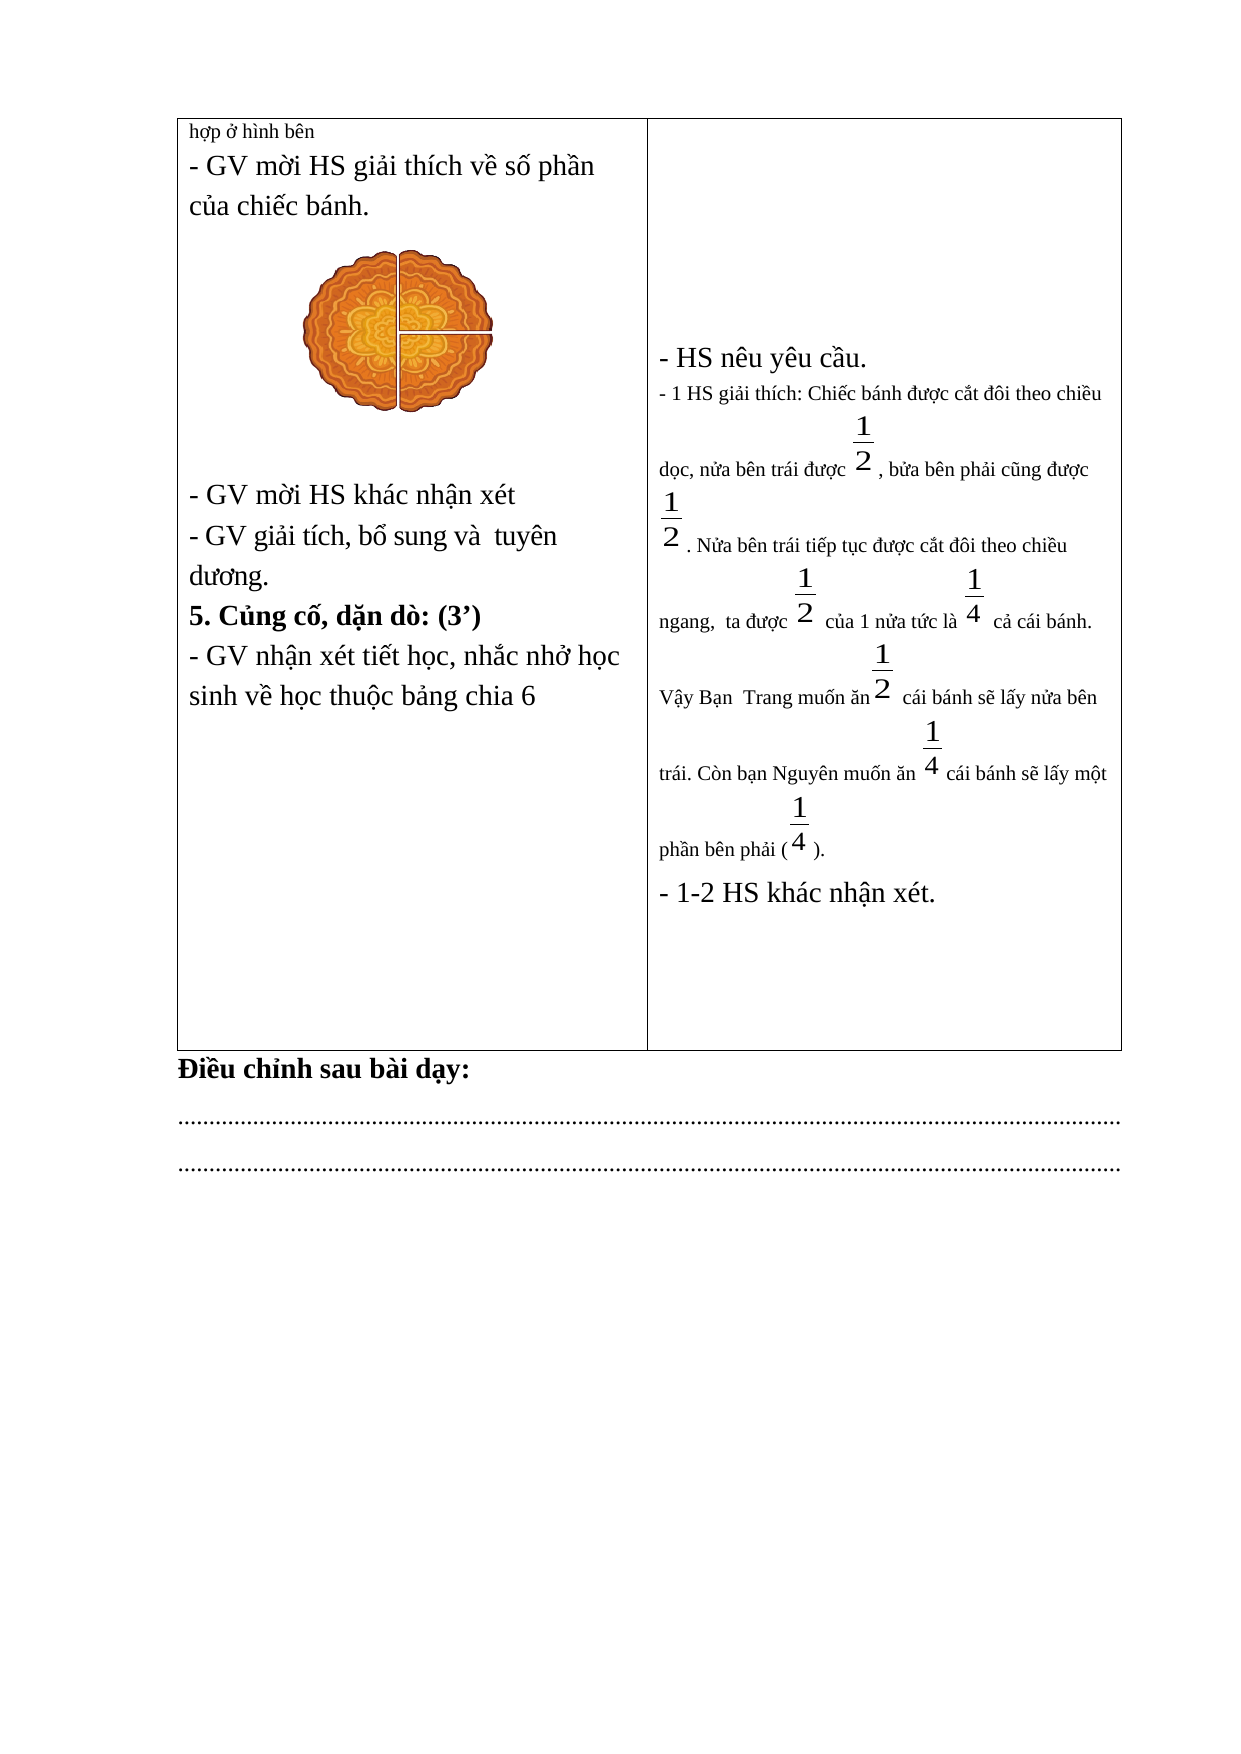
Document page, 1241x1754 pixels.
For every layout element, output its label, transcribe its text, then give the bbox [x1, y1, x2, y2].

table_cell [178, 119, 647, 1050]
text .............................................................................................................................................................................................................................................................................................................. [177, 1101, 1122, 1178]
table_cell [648, 119, 1121, 1050]
picture [288, 228, 537, 431]
text Điều chỉnh sau bài dạy: [177, 1051, 1122, 1084]
